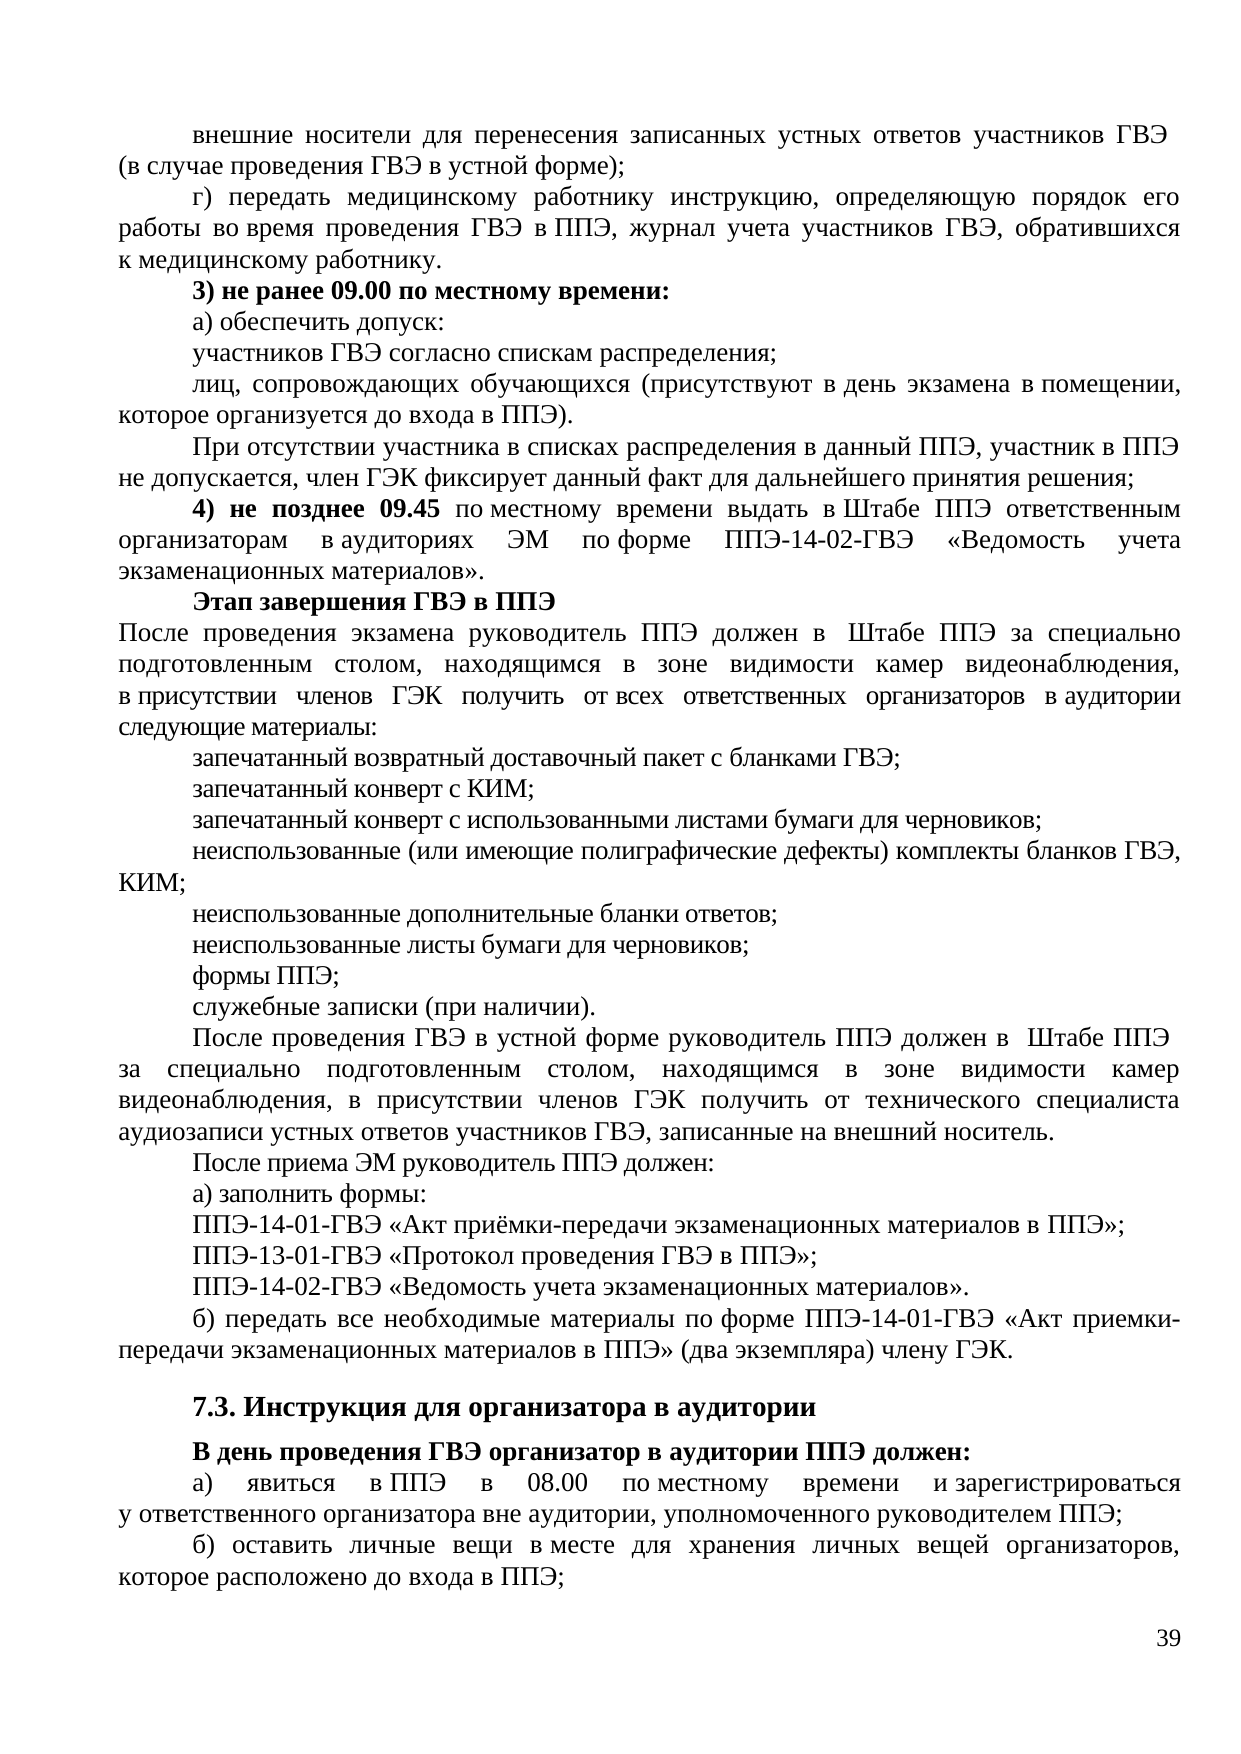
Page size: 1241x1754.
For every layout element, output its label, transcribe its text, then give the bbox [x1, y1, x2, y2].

text а) явиться в ППЭ в 08.00 по местному времени и зарегистрироваться у ответственного организатора вне аудитории, уполномоченного руководителем ППЭ; [118, 1466, 1181, 1528]
text запечатанный конверт с использованными листами бумаги для черновиков; [118, 803, 1181, 834]
text внешние носители для перенесения записанных устных ответов участников ГВЭ (в случае проведения ГВЭ в устной форме); [118, 118, 1181, 180]
text лиц, сопровождающих обучающихся (присутствуют в день экзамена в помещении, которое организуется до входа в ППЭ). [118, 367, 1181, 429]
text После проведения экзамена руководитель ППЭ должен в Штабе ППЭ за специально подготовленным столом, находящимся в зоне видимости камер видеонаблюдения, в присутствии членов ГЭК получить от всех ответственных организаторов в аудитории следующие материалы: [118, 616, 1181, 741]
text После проведения ГВЭ в устной форме руководитель ППЭ должен в Штабе ППЭ за специально подготовленным столом, находящимся в зоне видимости камер видеонаблюдения, в присутствии членов ГЭК получить от технического специалиста аудиозаписи устных ответов участников ГВЭ, записанные на внешний носитель. [118, 1021, 1181, 1146]
text служебные записки (при наличии). [118, 990, 1181, 1021]
text г) передать медицинскому работнику инструкцию, определяющую порядок его работы во время проведения ГВЭ в ППЭ, журнал учета участников ГВЭ, обратившихся к медицинскому работнику. [118, 180, 1181, 274]
text Этап завершения ГВЭ в ППЭ [118, 585, 1181, 616]
subtitle 7.3. Инструкция для организатора в аудитории [118, 1389, 1181, 1422]
text неиспользованные (или имеющие полиграфические дефекты) комплекты бланков ГВЭ, КИМ; [118, 834, 1181, 897]
text ППЭ-13-01-ГВЭ «Протокол проведения ГВЭ в ППЭ»; [118, 1239, 1181, 1271]
text б) передать все необходимые материалы по форме ППЭ-14-01-ГВЭ «Акт приемки-передачи экзаменационных материалов в ППЭ» (два экземпляра) члену ГЭК. [118, 1302, 1181, 1364]
text неиспользованные листы бумаги для черновиков; [118, 928, 1181, 959]
text формы ППЭ; [118, 959, 1181, 990]
text запечатанный конверт с КИМ; [118, 772, 1181, 803]
text 4) не позднее 09.45 по местному времени выдать в Штабе ППЭ ответственным организаторам в аудиториях ЭМ по форме ППЭ-14-02-ГВЭ «Ведомость учета экзаменационных материалов». [118, 492, 1181, 585]
text запечатанный возвратный доставочный пакет с бланками ГВЭ; [118, 741, 1181, 772]
text 3) не ранее 09.00 по местному времени: [118, 274, 1181, 305]
text б) оставить личные вещи в месте для хранения личных вещей организаторов, которое расположено до входа в ППЭ; [118, 1528, 1181, 1591]
text ППЭ-14-01-ГВЭ «Акт приёмки-передачи экзаменационных материалов в ППЭ»; [118, 1208, 1181, 1239]
text При отсутствии участника в списках распределения в данный ППЭ, участник в ППЭ не допускается, член ГЭК фиксирует данный факт для дальнейшего принятия решения; [118, 429, 1181, 492]
text а) заполнить формы: [118, 1177, 1181, 1208]
text ППЭ-14-02-ГВЭ «Ведомость учета экзаменационных материалов». [118, 1271, 1181, 1302]
text неиспользованные дополнительные бланки ответов; [118, 897, 1181, 928]
text После приема ЭМ руководитель ППЭ должен: [118, 1146, 1181, 1177]
text В день проведения ГВЭ организатор в аудитории ППЭ должен: [118, 1435, 1181, 1466]
text участников ГВЭ согласно спискам распределения; [118, 336, 1181, 367]
text а) обеспечить допуск: [118, 305, 1181, 336]
